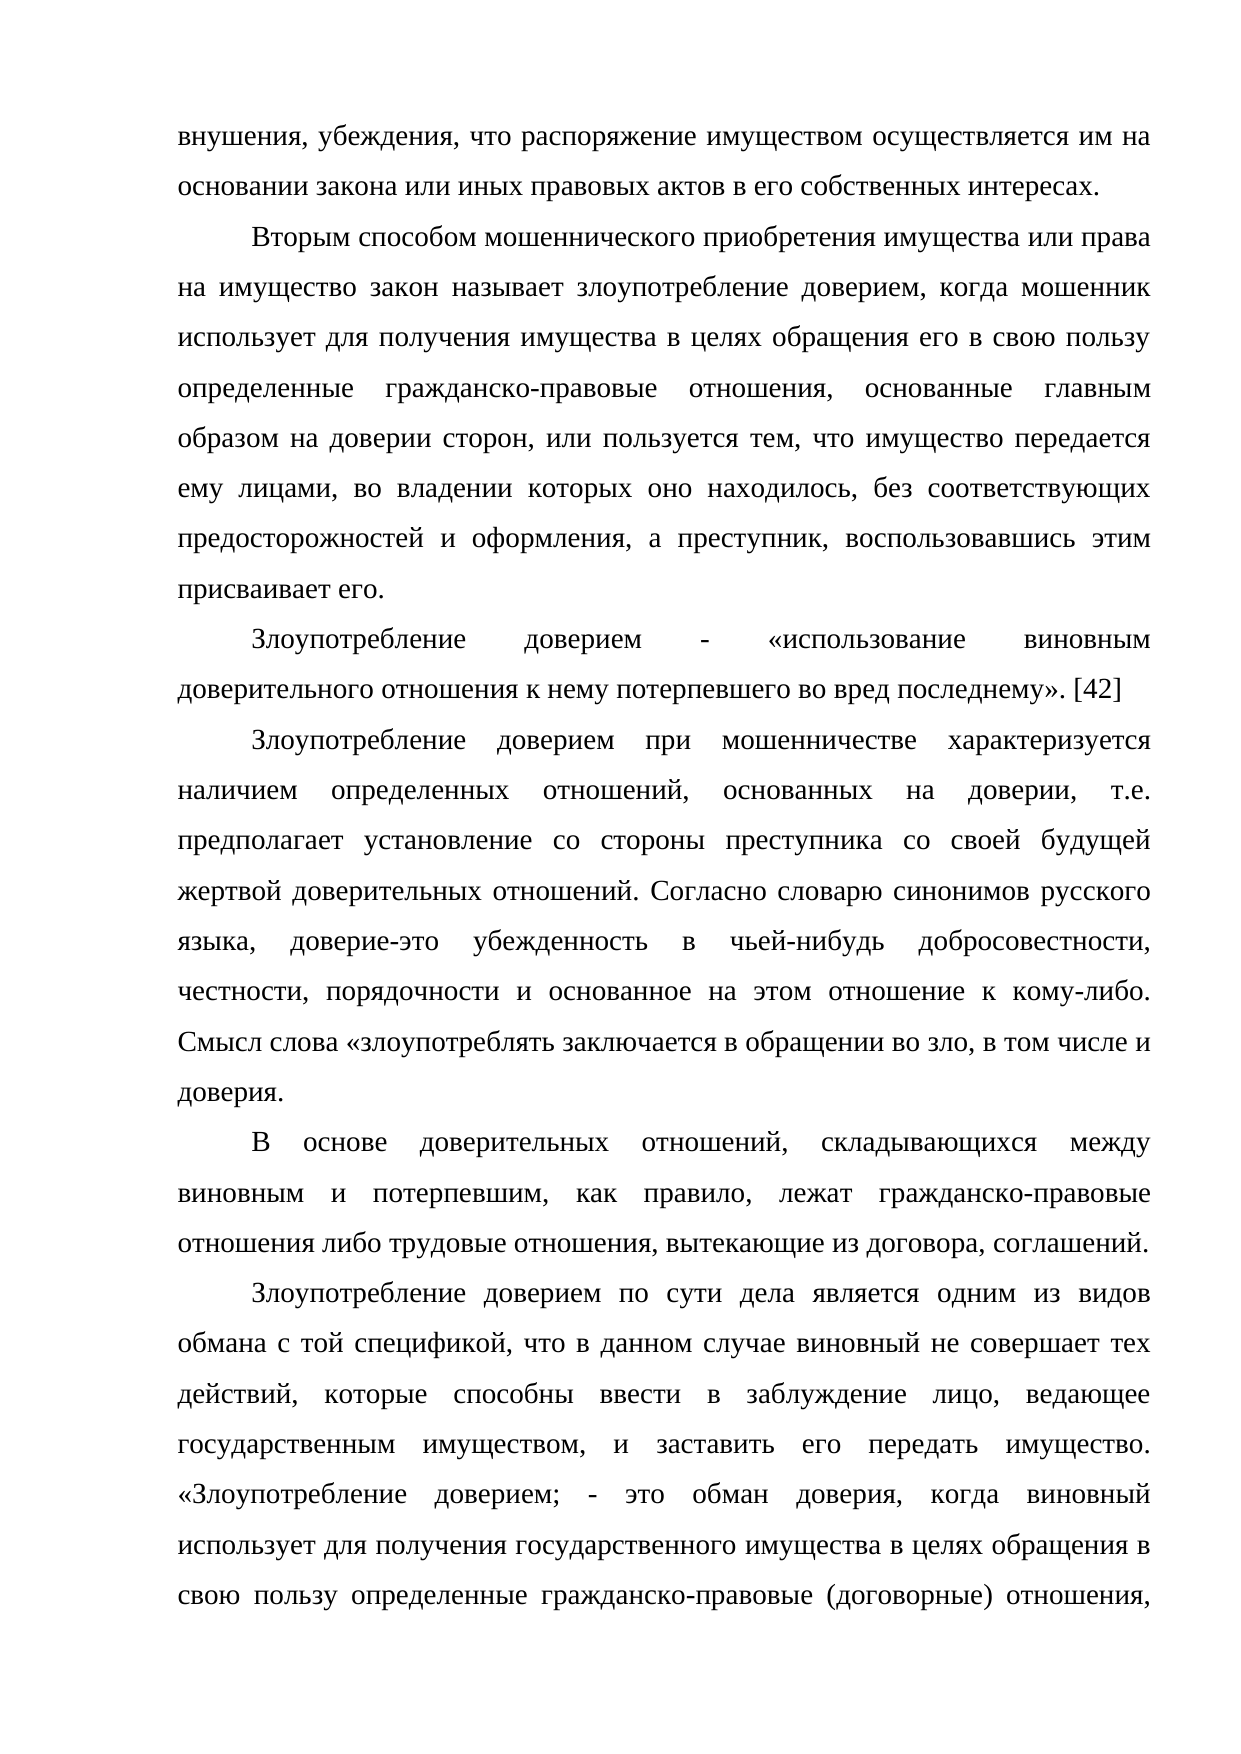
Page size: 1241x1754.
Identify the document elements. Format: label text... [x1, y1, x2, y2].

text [177, 118, 1152, 202]
text Вторым способом мошеннического приобретения имущества или права на имущество закон называет злоупотребление доверием, когда мошенник использует для получения имущества в целях обращения его в свою пользу определенные гражданско-правовые отношения, основанные главным образом на доверии сторон, или пользуется тем, что имущество передается ему лицами, во владении которых оно находилось, без соответствующих предосторожностей и оформления, а преступник, воспользовавшись этим присваивает его. [177, 219, 1152, 604]
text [177, 1275, 1152, 1611]
text В основе доверительных отношений, складывающихся между виновным и потерпевшим, как правило, лежат гражданско-правовые отношения либо трудовые отношения, вытекающие из договора, соглашений. [177, 1124, 1152, 1258]
text Злоупотребление доверием - «использование виновным доверительного отношения к нему потерпевшего во вред последнему». [42] [177, 621, 1152, 705]
text Злоупотребление доверием при мошенничестве характеризуется наличием определенных отношений, основанных на доверии, т.е. предполагает установление со стороны преступника со своей будущей жертвой доверительных отношений. Согласно словарю синонимов русского языка, доверие-это убежденность в чьей-нибудь добросовестности, честности, порядочности и основанное на этом отношение к кому-либо. Смысл слова «злоупотреблять заключается в обращении во зло, в том числе и доверия. [177, 722, 1152, 1108]
